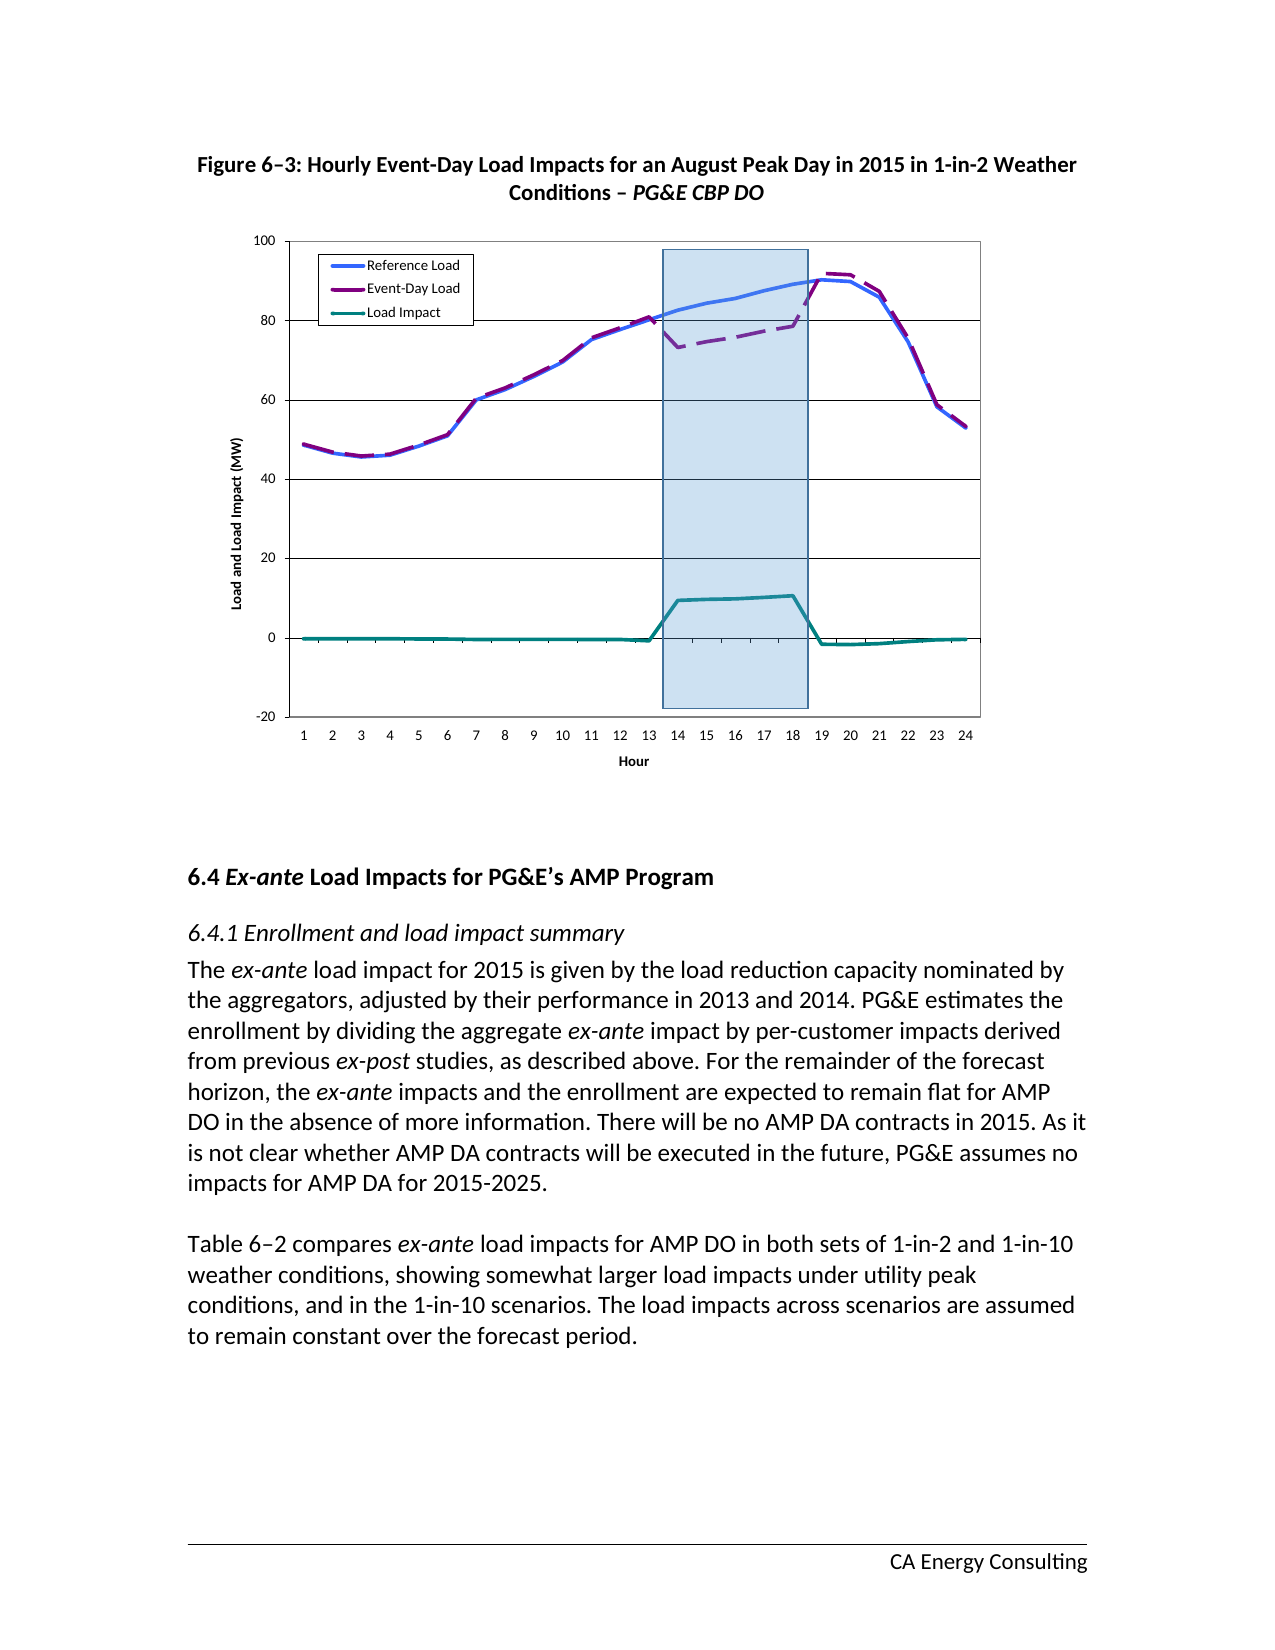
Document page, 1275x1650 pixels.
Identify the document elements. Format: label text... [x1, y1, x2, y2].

text The ex-ante load impact for 2015 is given by the load reduction capacity nominated by the aggregators, adjusted by their performance in 2013 and 2014. PG&E estimates the enrollment by dividing the aggregate ex-ante impact by per-customer impacts derived from previous ex-post studies, as described above. For the remainder of the forecast horizon, the ex-ante impacts and the enrollment are expected to remain flat for AMP DO in the absence of more information. There will be no AMP DA contracts in 2015. As it is not clear whether AMP DA contracts will be executed in the future, PG&E assumes no impacts for AMP DA for 2015-2025. [187, 954, 1087, 1198]
subtitle 6.4.1 Enrollment and load impact summary [187, 917, 1087, 948]
text Table 6–2 compares ex-ante load impacts for AMP DO in both sets of 1-in-2 and 1-in-10 weather conditions, showing somewhat larger load impacts under utility peak conditions, and in the 1-in-10 scenarios. The load impacts across scenarios are assumed to remain constant over the forecast period. [187, 1228, 1087, 1351]
text Figure 6–3: Hourly Event-Day Load Impacts for an August Peak Day in 2015 in 1-in-2 Weather Conditions – PG&E CBP DO [187, 150, 1087, 206]
subtitle 6.4 Ex-ante Load Impacts for PG&E’s AMP Program [187, 862, 1087, 892]
